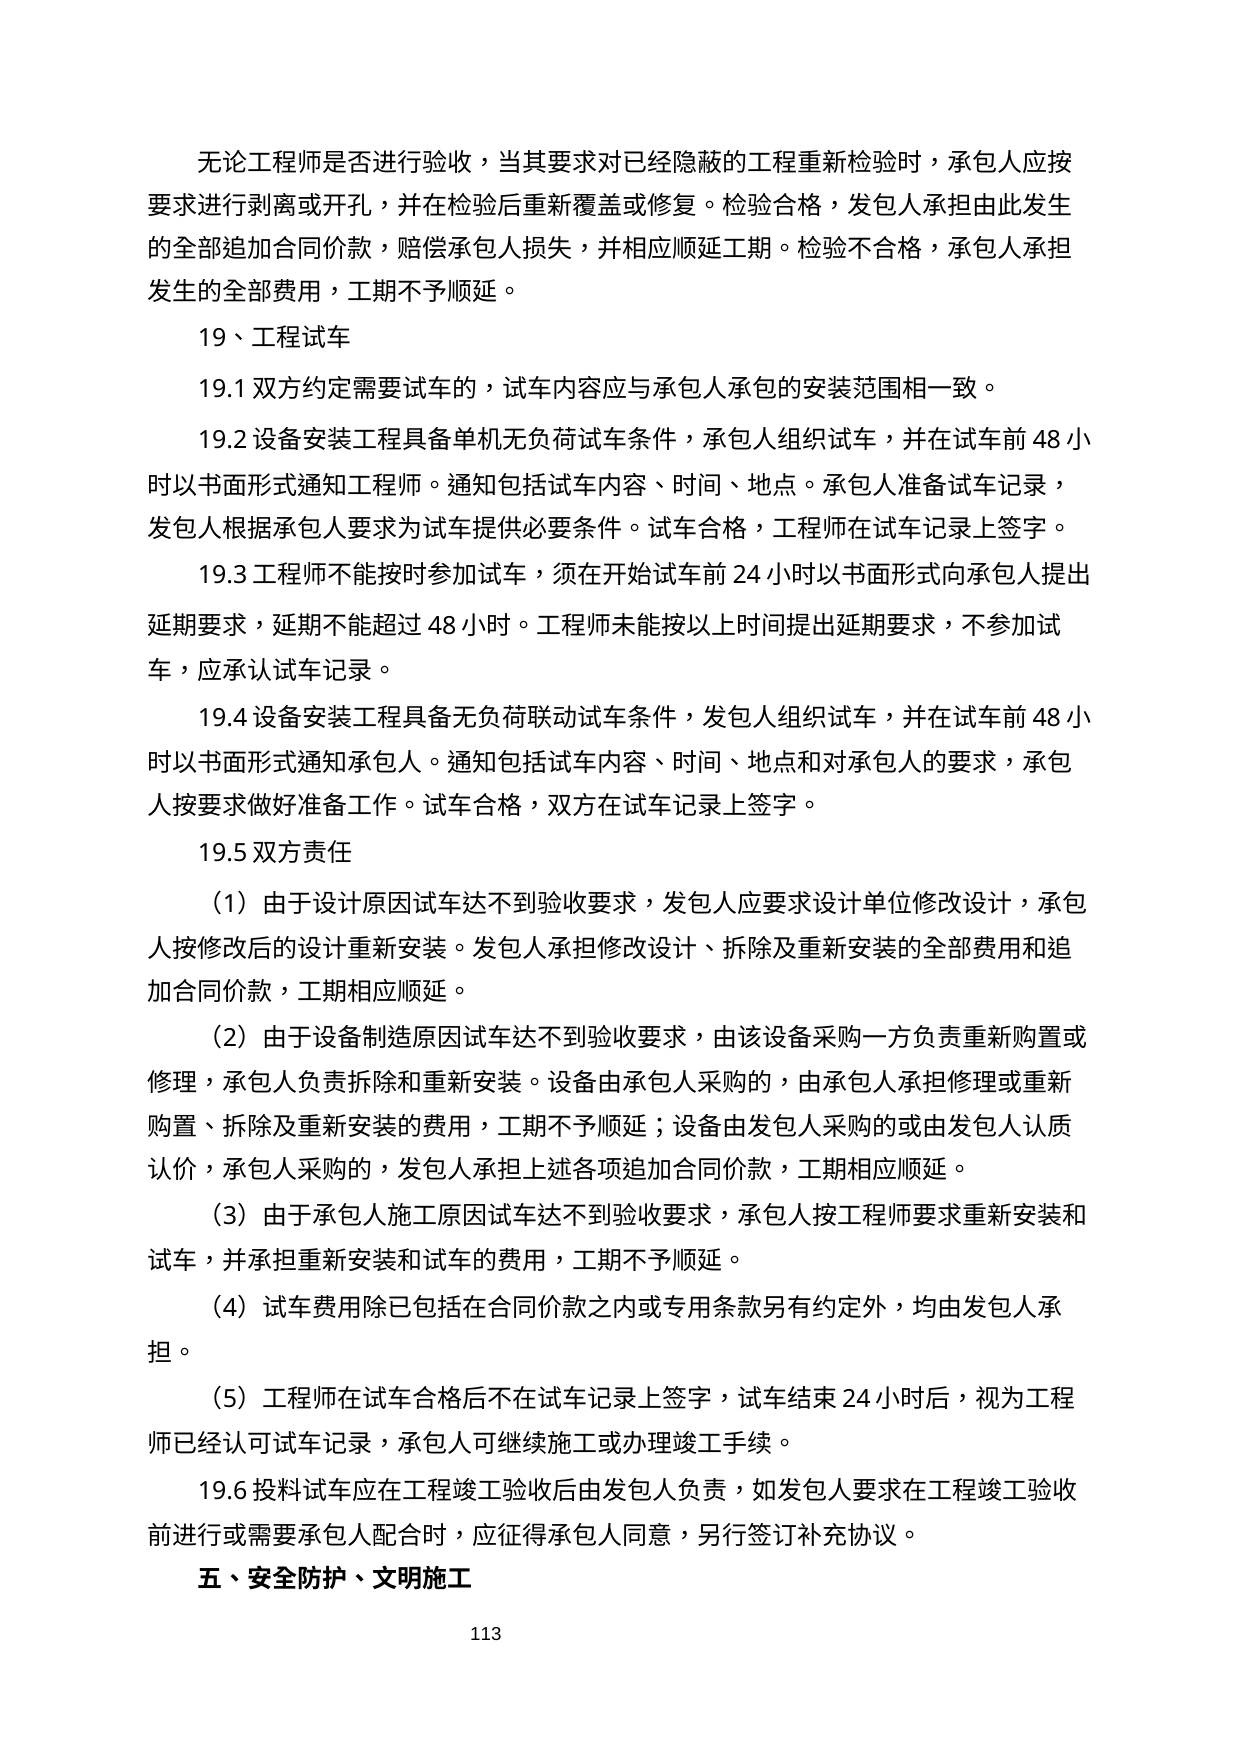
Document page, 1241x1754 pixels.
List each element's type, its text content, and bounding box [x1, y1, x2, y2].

text （1）由于设计原因试车达不到验收要求，发包人应要求设计单位修改设计，承包人按修改后的设计重新安装。发包人承担修改设计、拆除及重新安装的全部费用和追加合同价款，工期相应顺延。 [148, 885, 1093, 1006]
text 无论工程师是否进行验收，当其要求对已经隐蔽的工程重新检验时，承包人应按要求进行剥离或开孔，并在检验后重新覆盖或修复。检验合格，发包人承担由此发生的全部追加合同价款，赔偿承包人损失，并相应顺延工期。检验不合格，承包人承担发生的全部费用，工期不予顺延。 [148, 148, 1093, 306]
text （3）由于承包人施工原因试车达不到验收要求，承包人按工程师要求重新安装和试车，并承担重新安装和试车的费用，工期不予顺延。 [148, 1198, 1093, 1275]
text 五、安全防护、文明施工 [148, 1564, 1093, 1593]
text 19、工程试车 [148, 320, 1093, 354]
text 19.5双方责任 [148, 834, 1093, 868]
text 19.3工程师不能按时参加试车，须在开始试车前24小时以书面形式向承包人提出延期要求，延期不能超过48小时。工程师未能按以上时间提出延期要求，不参加试车，应承认试车记录。 [148, 557, 1093, 685]
text 19.4设备安装工程具备无负荷联动试车条件，发包人组织试车，并在试车前48小时以书面形式通知承包人。通知包括试车内容、时间、地点和对承包人的要求，承包人按要求做好准备工作。试车合格，双方在试车记录上签字。 [148, 699, 1093, 820]
text （5）工程师在试车合格后不在试车记录上签字，试车结束24小时后，视为工程师已经认可试车记录，承包人可继续施工或办理竣工手续。 [148, 1381, 1093, 1458]
text 19.1双方约定需要试车的，试车内容应与承包人承包的安装范围相一致。 [148, 371, 1093, 405]
text （2）由于设备制造原因试车达不到验收要求，由该设备采购一方负责重新购置或修理，承包人负责拆除和重新安装。设备由承包人采购的，由承包人承担修理或重新购置、拆除及重新安装的费用，工期不予顺延；设备由发包人采购的或由发包人认质认价，承包人采购的，发包人承担上述各项追加合同价款，工期相应顺延。 [148, 1020, 1093, 1183]
text （4）试车费用除已包括在合同价款之内或专用条款另有约定外，均由发包人承担。 [148, 1289, 1093, 1366]
text 19.2设备安装工程具备单机无负荷试车条件，承包人组织试车，并在试车前48小时以书面形式通知工程师。通知包括试车内容、时间、地点。承包人准备试车记录，发包人根据承包人要求为试车提供必要条件。试车合格，工程师在试车记录上签字。 [148, 422, 1093, 542]
text 19.6投料试车应在工程竣工验收后由发包人负责，如发包人要求在工程竣工验收前进行或需要承包人配合时，应征得承包人同意，另行签订补充协议。 [148, 1472, 1093, 1549]
